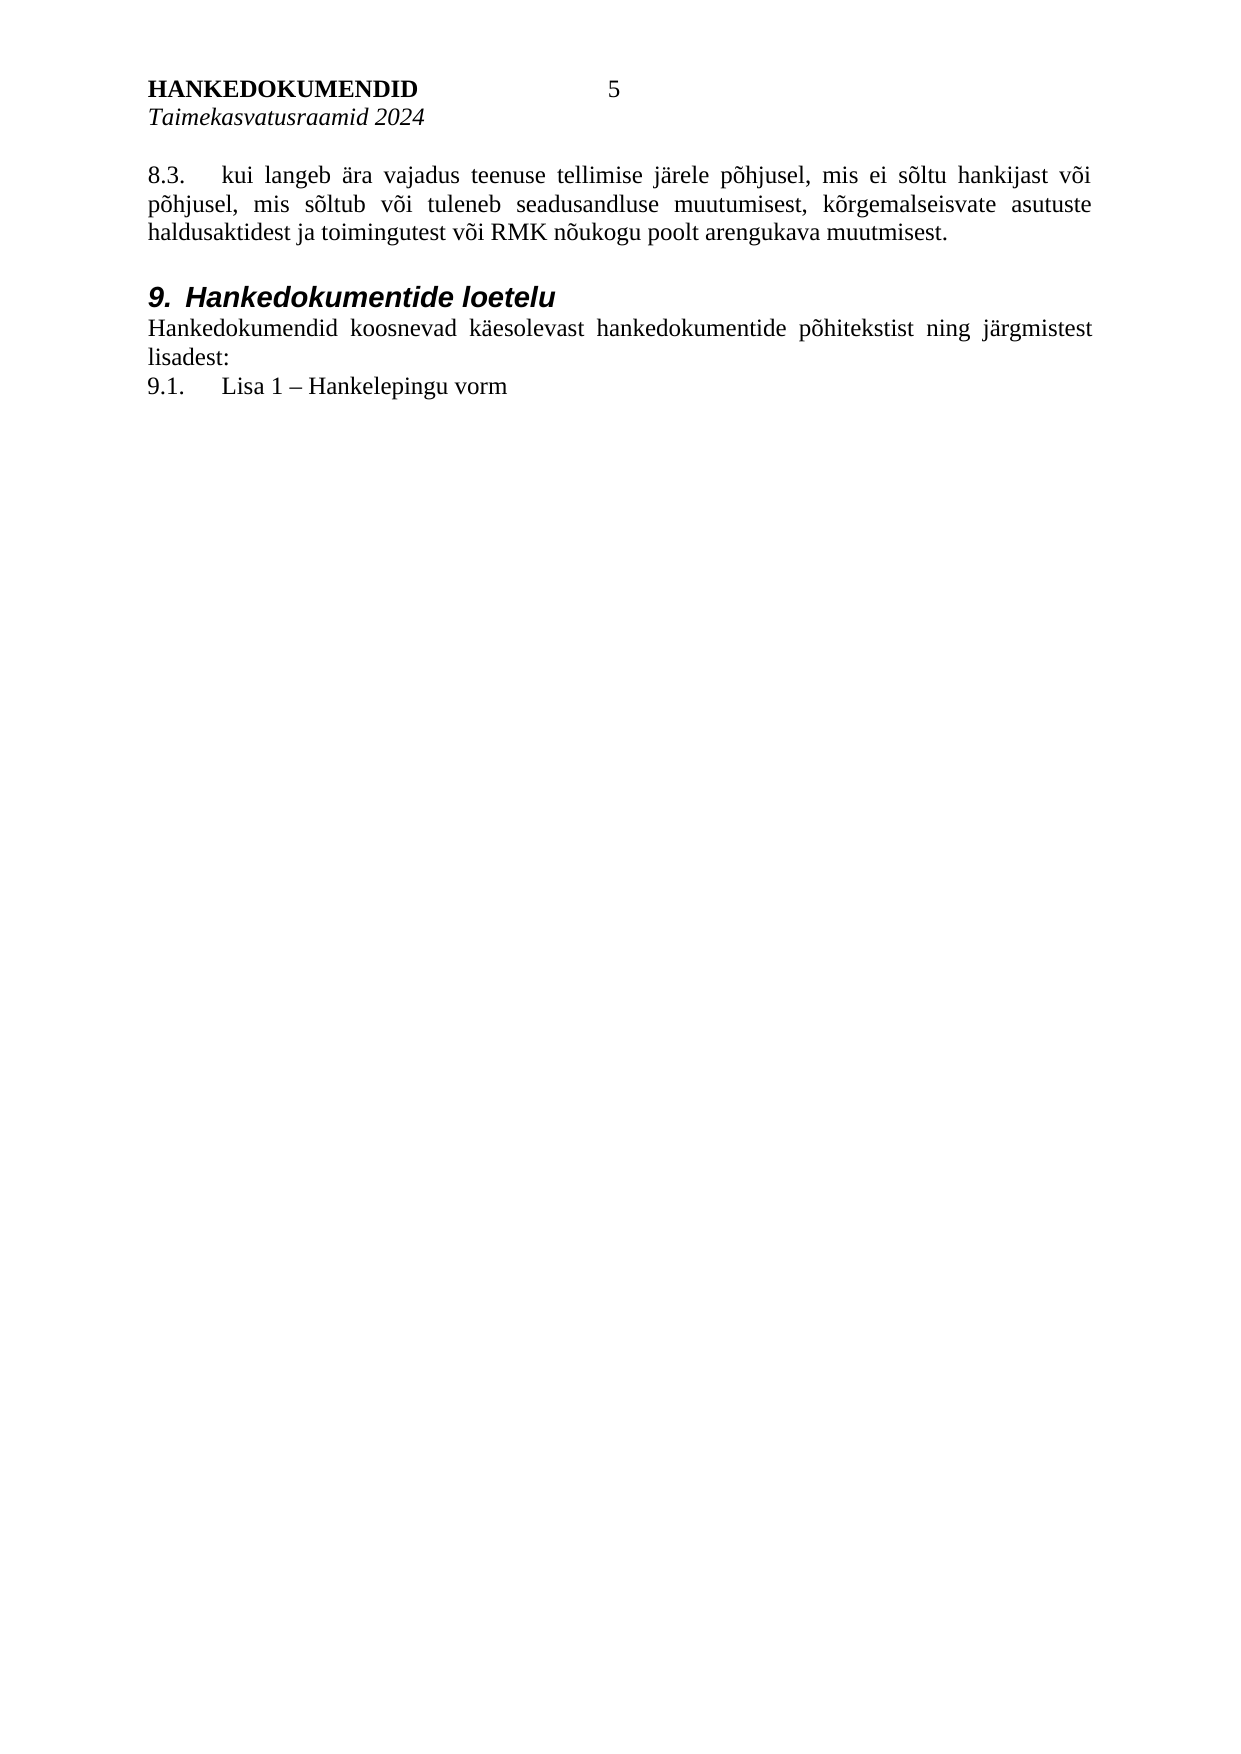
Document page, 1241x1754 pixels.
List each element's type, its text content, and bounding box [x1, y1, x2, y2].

text Hankedokumendid koosnevad käesolevast hankedokumentide põhitekstist ning järgmistest lisadest: [148, 313, 1093, 371]
list kui langeb ära vajadus teenuse tellimise järele põhjusel, mis ei sõltu hankijast või põhjusel, mis sõltub või tuleneb seadusandluse muutumisest, kõrgemalseisvate asutuste haldusaktidest ja toimingutest või RMK nõukogu poolt arengukava muutmisest. [148, 160, 1093, 246]
subtitle Hankedokumentide loetelu [148, 280, 1093, 313]
list Lisa 1 – Hankelepingu vorm [147, 371, 1093, 399]
